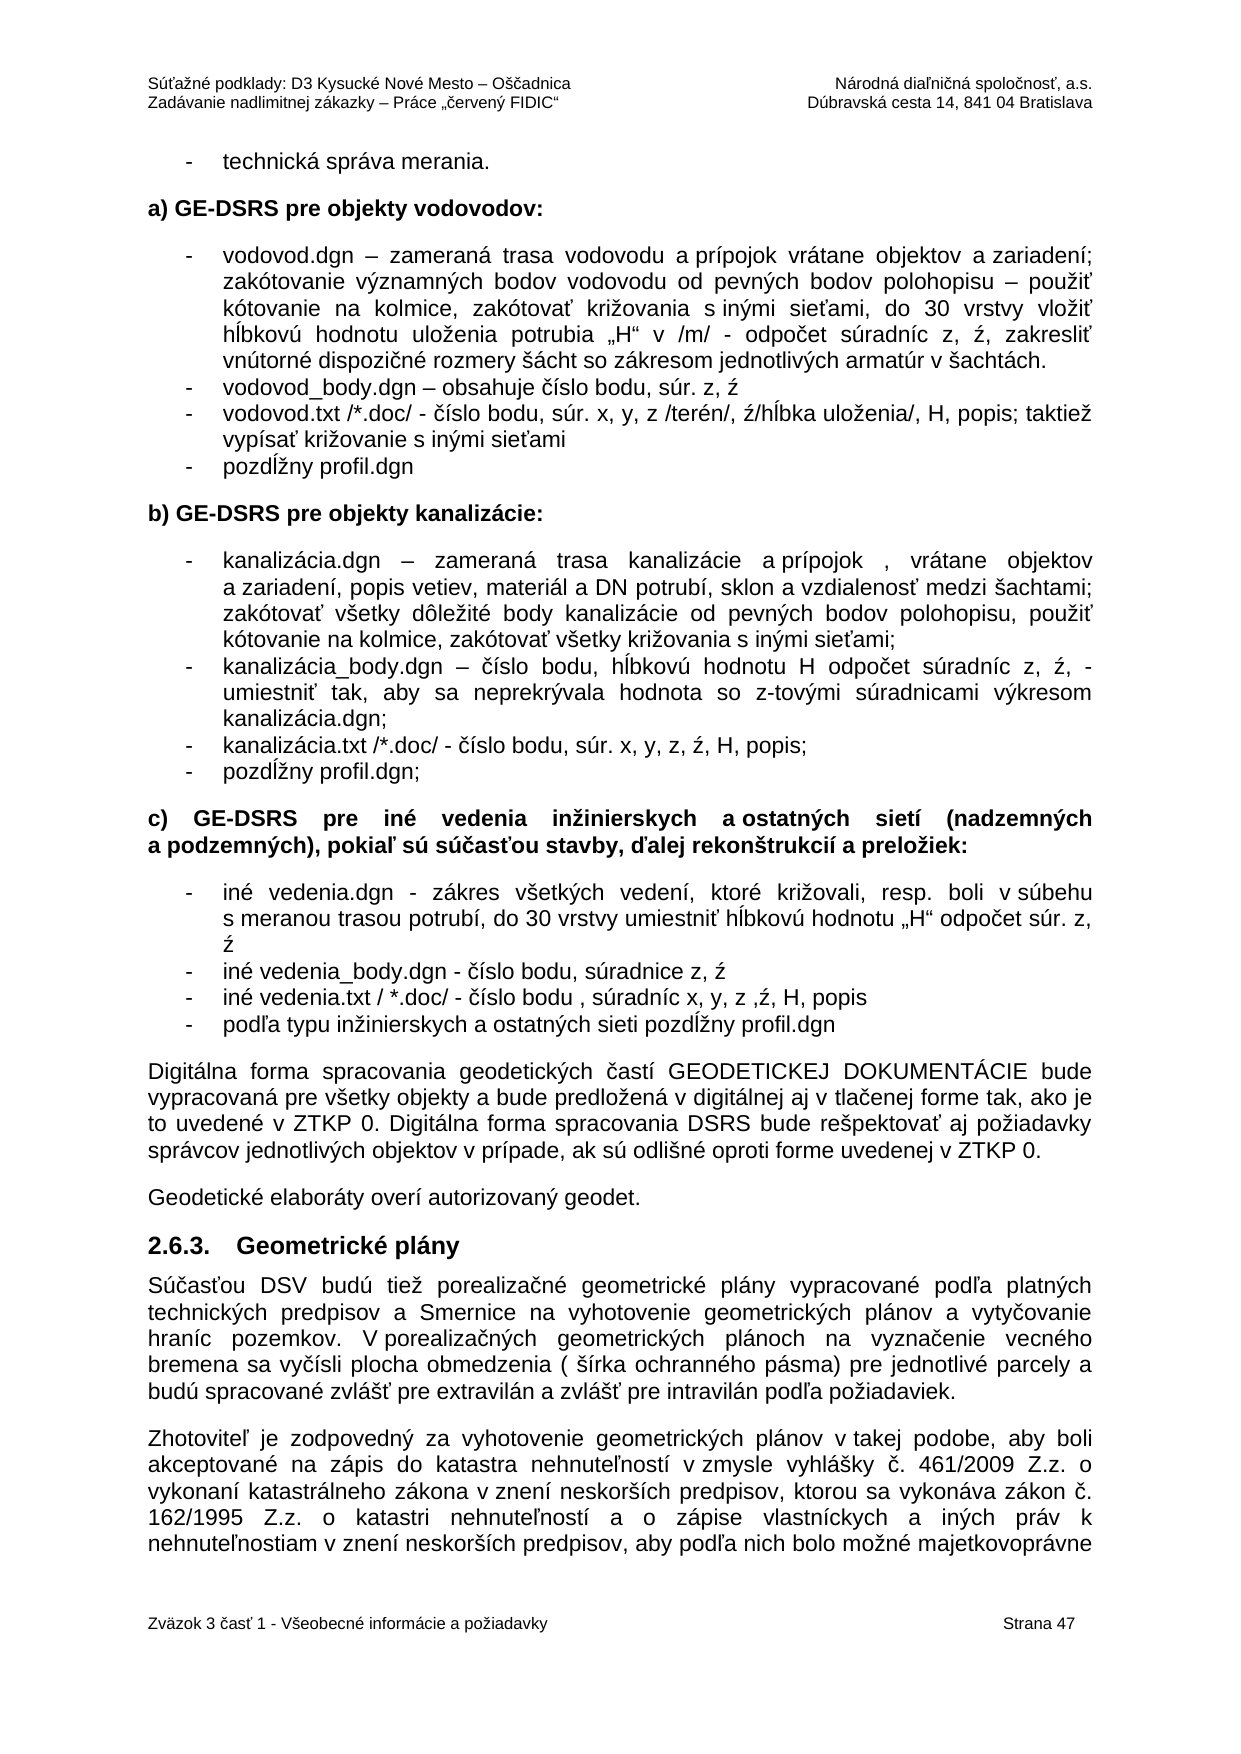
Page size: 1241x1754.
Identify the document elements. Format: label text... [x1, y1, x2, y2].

list pozdĺžny profil.dgn [185, 453, 1093, 479]
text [148, 1425, 1093, 1557]
text c) GE-DSRS pre iné vedenia inžinierskych a ostatných sietí (nadzemných a podzemných), pokiaľ sú súčasťou stavby, ďalej rekonštrukcií a preložiek: [148, 805, 1093, 858]
list vodovod.dgn – zameraná trasa vodovodu a prípojok vrátane objektov a zariadení; zakótovanie významných bodov vodovodu od pevných bodov polohopisu – použiť kótovanie na kolmice, zakótovať križovania s inými sieťami, do 30 vrstvy vložiť hĺbkovú hodnotu uloženia potrubia „H“ v /m/ - odpočet súradníc z, ź, zakresliť vnútorné dispozičné rozmery šácht so zákresom jednotlivých armatúr v šachtách. [185, 242, 1093, 374]
list technická správa merania. [185, 148, 1093, 174]
text Digitálna forma spracovania geodetických častí GEODETICKEJ DOKUMENTÁCIE bude vypracovaná pre všetky objekty a bude predložená v digitálnej aj v tlačenej forme tak, ako je to uvedené v ZTKP 0. Digitálna forma spracovania DSRS bude rešpektovať aj požiadavky správcov jednotlivých objektov v prípade, ak sú odlišné oproti forme uvedenej v ZTKP 0. [148, 1058, 1093, 1163]
text a) GE-DSRS pre objekty vodovodov: [148, 195, 1093, 221]
text b) GE-DSRS pre objekty kanalizácie: [148, 500, 1093, 526]
list kanalizácia.txt /*.doc/ - číslo bodu, súr. x, y, z, ź, H, popis; [185, 732, 1093, 758]
list podľa typu inžinierskych a ostatných sieti pozdĺžny profil.dgn [185, 1011, 1093, 1037]
list iné vedenia_body.dgn - číslo bodu, súradnice z, ź [185, 958, 1093, 984]
subtitle Geometrické plány [148, 1231, 1093, 1260]
text Geodetické elaboráty overí autorizovaný geodet. [148, 1184, 1093, 1210]
list pozdĺžny profil.dgn; [185, 758, 1093, 784]
list vodovod.txt /*.doc/ - číslo bodu, súr. x, y, z /terén/, ź/hĺbka uloženia/, H, popis; taktiež vypísať križovanie s inými sieťami [185, 400, 1093, 453]
list iné vedenia.txt / *.doc/ - číslo bodu , súradníc x, y, z ,ź, H, popis [185, 984, 1093, 1011]
text Súčasťou DSV budú tiež porealizačné geometrické plány vypracované podľa platných technických predpisov a Smernice na vyhotovenie geometrických plánov a vytyčovanie hraníc pozemkov. V porealizačných geometrických plánoch na vyznačenie vecného bremena sa vyčísli plocha obmedzenia ( šírka ochranného pásma) pre jednotlivé parcely a budú spracované zvlášť pre extravilán a zvlášť pre intravilán podľa požiadaviek. [148, 1272, 1093, 1404]
list vodovod_body.dgn – obsahuje číslo bodu, súr. z, ź [185, 374, 1093, 400]
list kanalizácia.dgn – zameraná trasa kanalizácie a prípojok , vrátane objektov a zariadení, popis vetiev, materiál a DN potrubí, sklon a vzdialenosť medzi šachtami; zakótovať všetky dôležité body kanalizácie od pevných bodov polohopisu, použiť kótovanie na kolmice, zakótovať všetky križovania s inými sieťami; [185, 547, 1093, 653]
list kanalizácia_body.dgn – číslo bodu, hĺbkovú hodnotu H odpočet súradníc z, ź, - umiestniť tak, aby sa neprekrývala hodnota so z-tovými súradnicami výkresom kanalizácia.dgn; [185, 653, 1093, 732]
list iné vedenia.dgn - zákres všetkých vedení, ktoré križovali, resp. boli v súbehu s meranou trasou potrubí, do 30 vrstvy umiestniť hĺbkovú hodnotu „H“ odpočet súr. z, ź [185, 879, 1093, 958]
